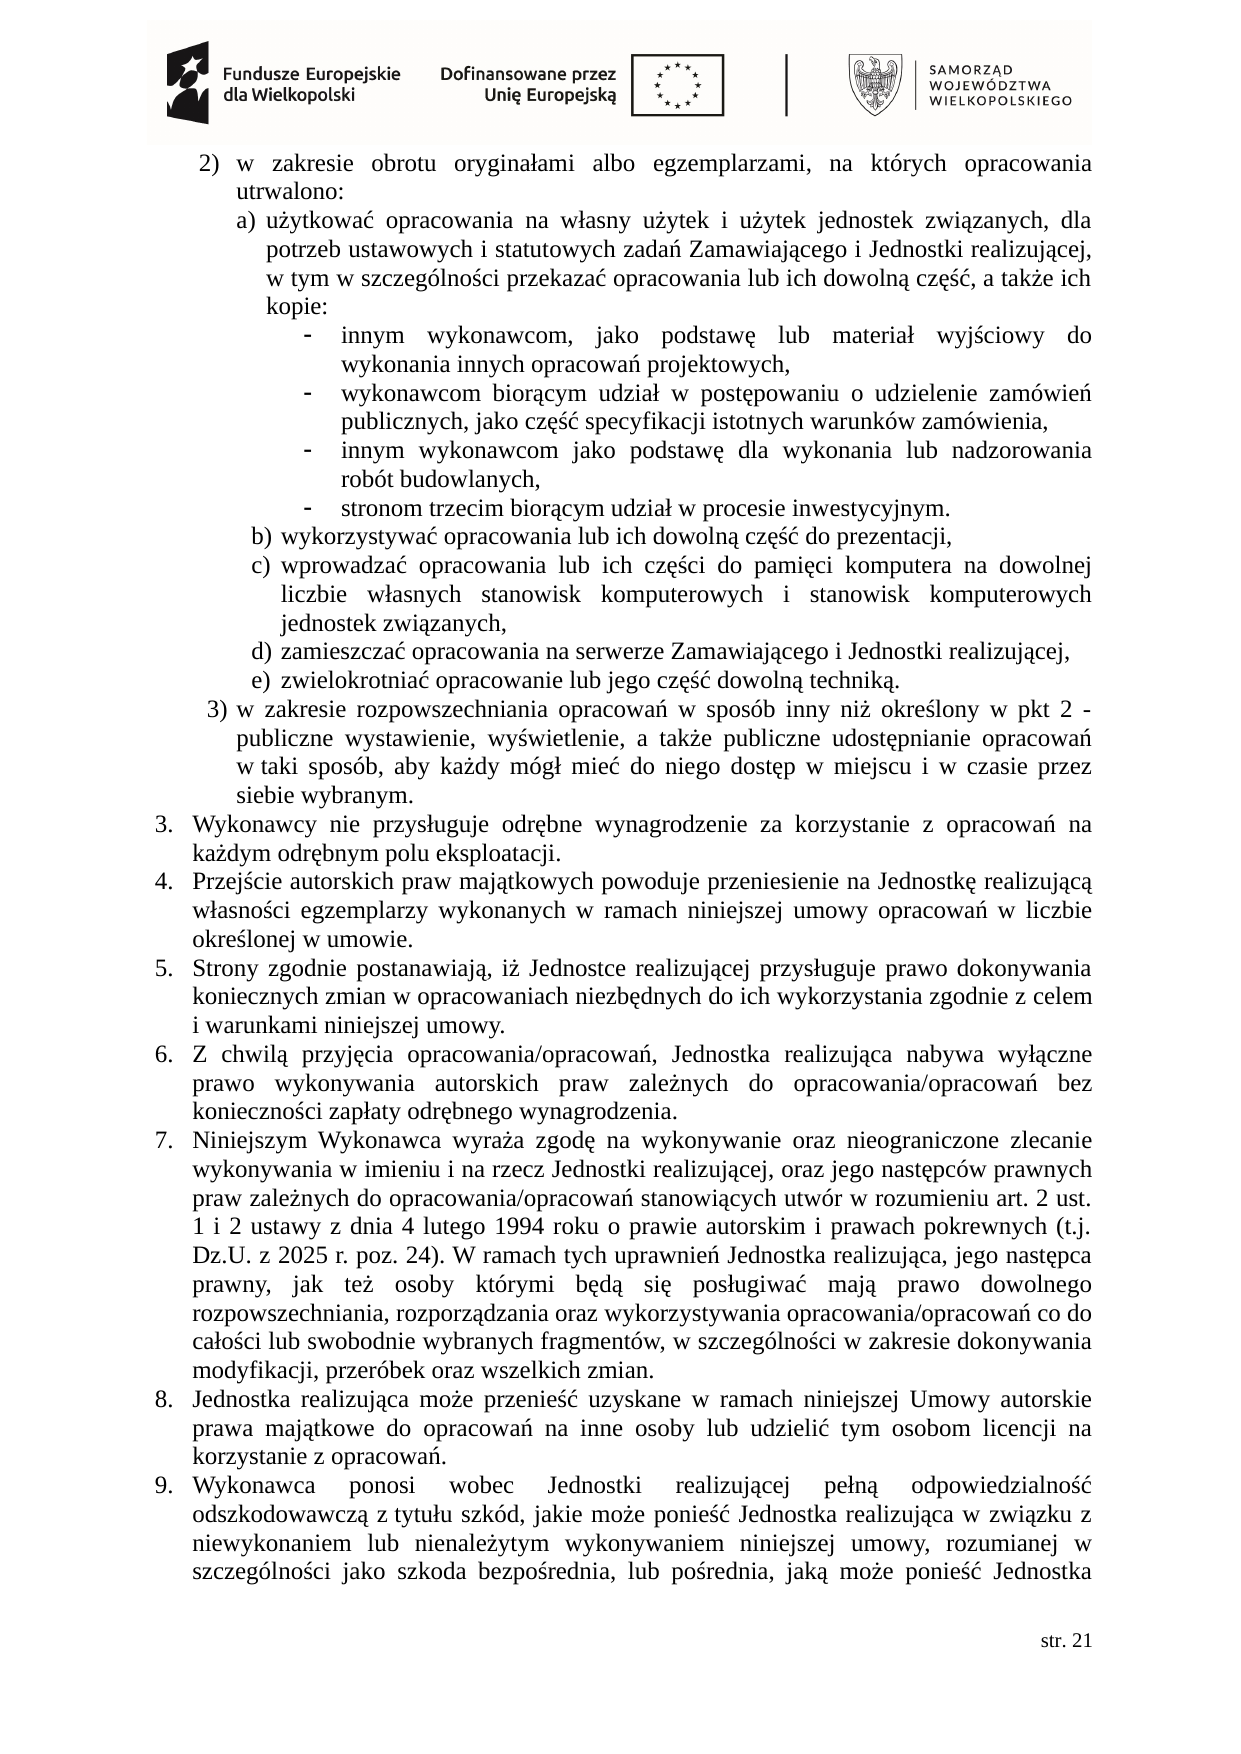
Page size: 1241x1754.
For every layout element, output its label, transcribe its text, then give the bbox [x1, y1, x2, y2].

list Niniejszym Wykonawca wyraża zgodę na wykonywanie oraz nieograniczone zlecanie wykonywania w imieniu i na rzecz Jednostki realizującej, oraz jego następców prawnych praw zależnych do opracowania/opracowań stanowiących utwór w rozumieniu art. 2 ust. 1 i 2 ustawy z dnia 4 lutego 1994 roku o prawie autorskim i prawach pokrewnych (t.j. Dz.U. z 2025 r. poz. 24). W ramach tych uprawnień Jednostka realizująca, jego następca prawny, jak też osoby którymi będą się posługiwać mają prawo dowolnego rozpowszechniania, rozporządzania oraz wykorzystywania opracowania/opracowań co do całości lub swobodnie wybranych fragmentów, w szczególności w zakresie dokonywania modyfikacji, przeróbek oraz wszelkich zmian. [154, 1125, 1093, 1384]
list zamieszczać opracowania na serwerze Zamawiającego i Jednostki realizującej, [251, 636, 1093, 665]
list innym wykonawcom jako podstawę dla wykonania lub nadzorowania robót budowlanych, [303, 435, 1093, 493]
list Z chwilą przyjęcia opracowania/opracowań, Jednostka realizująca nabywa wyłączne prawo wykonywania autorskich praw zależnych do opracowania/opracowań bez konieczności zapłaty odrębnego wynagrodzenia. [154, 1039, 1093, 1125]
list w zakresie rozpowszechniania opracowań w sposób inny niż określony w pkt 2 - publiczne wystawienie, wyświetlenie, a także publiczne udostępnianie opracowań w taki sposób, aby każdy mógł mieć do niego dostęp w miejscu i w czasie przez siebie wybranym. [207, 694, 1093, 809]
list stronom trzecim biorącym udział w procesie inwestycyjnym. [303, 493, 1093, 521]
list wykorzystywać opracowania lub ich dowolną część do prezentacji, [251, 521, 1093, 550]
picture [146, 20, 1092, 145]
list zwielokrotniać opracowanie lub jego część dowolną techniką. [251, 665, 1093, 694]
list użytkować opracowania na własny użytek i użytek jednostek związanych, dla potrzeb ustawowych i statutowych zadań Zamawiającego i Jednostki realizującej, w tym w szczególności przekazać opracowania lub ich dowolną część, a także ich kopie: [236, 205, 1093, 320]
list wykonawcom biorącym udział w postępowaniu o udzielenie zamówień publicznych, jako część specyfikacji istotnych warunków zamówienia, [303, 378, 1093, 435]
list innym wykonawcom, jako podstawę lub materiał wyjściowy do wykonania innych opracowań projektowych, [303, 320, 1093, 378]
list Jednostka realizująca może przenieść uzyskane w ramach niniejszej Umowy autorskie prawa majątkowe do opracowań na inne osoby lub udzielić tym osobom licencji na korzystanie z opracowań. [154, 1384, 1093, 1470]
list Wykonawcy nie przysługuje odrębne wynagrodzenie za korzystanie z opracowań na każdym odrębnym polu eksploatacji. [154, 809, 1093, 866]
list w zakresie obrotu oryginałami albo egzemplarzami, na których opracowania utrwalono: [199, 148, 1093, 205]
list wprowadzać opracowania lub ich części do pamięci komputera na dowolnej liczbie własnych stanowisk komputerowych i stanowisk komputerowych jednostek związanych, [251, 550, 1093, 636]
list Strony zgodnie postanawiają, iż Jednostce realizującej przysługuje prawo dokonywania koniecznych zmian w opracowaniach niezbędnych do ich wykorzystania zgodnie z celem i warunkami niniejszej umowy. [154, 953, 1093, 1039]
list Przejście autorskich praw majątkowych powoduje przeniesienie na Jednostkę realizującą własności egzemplarzy wykonanych w ramach niniejszej umowy opracowań w liczbie określonej w umowie. [154, 866, 1093, 953]
